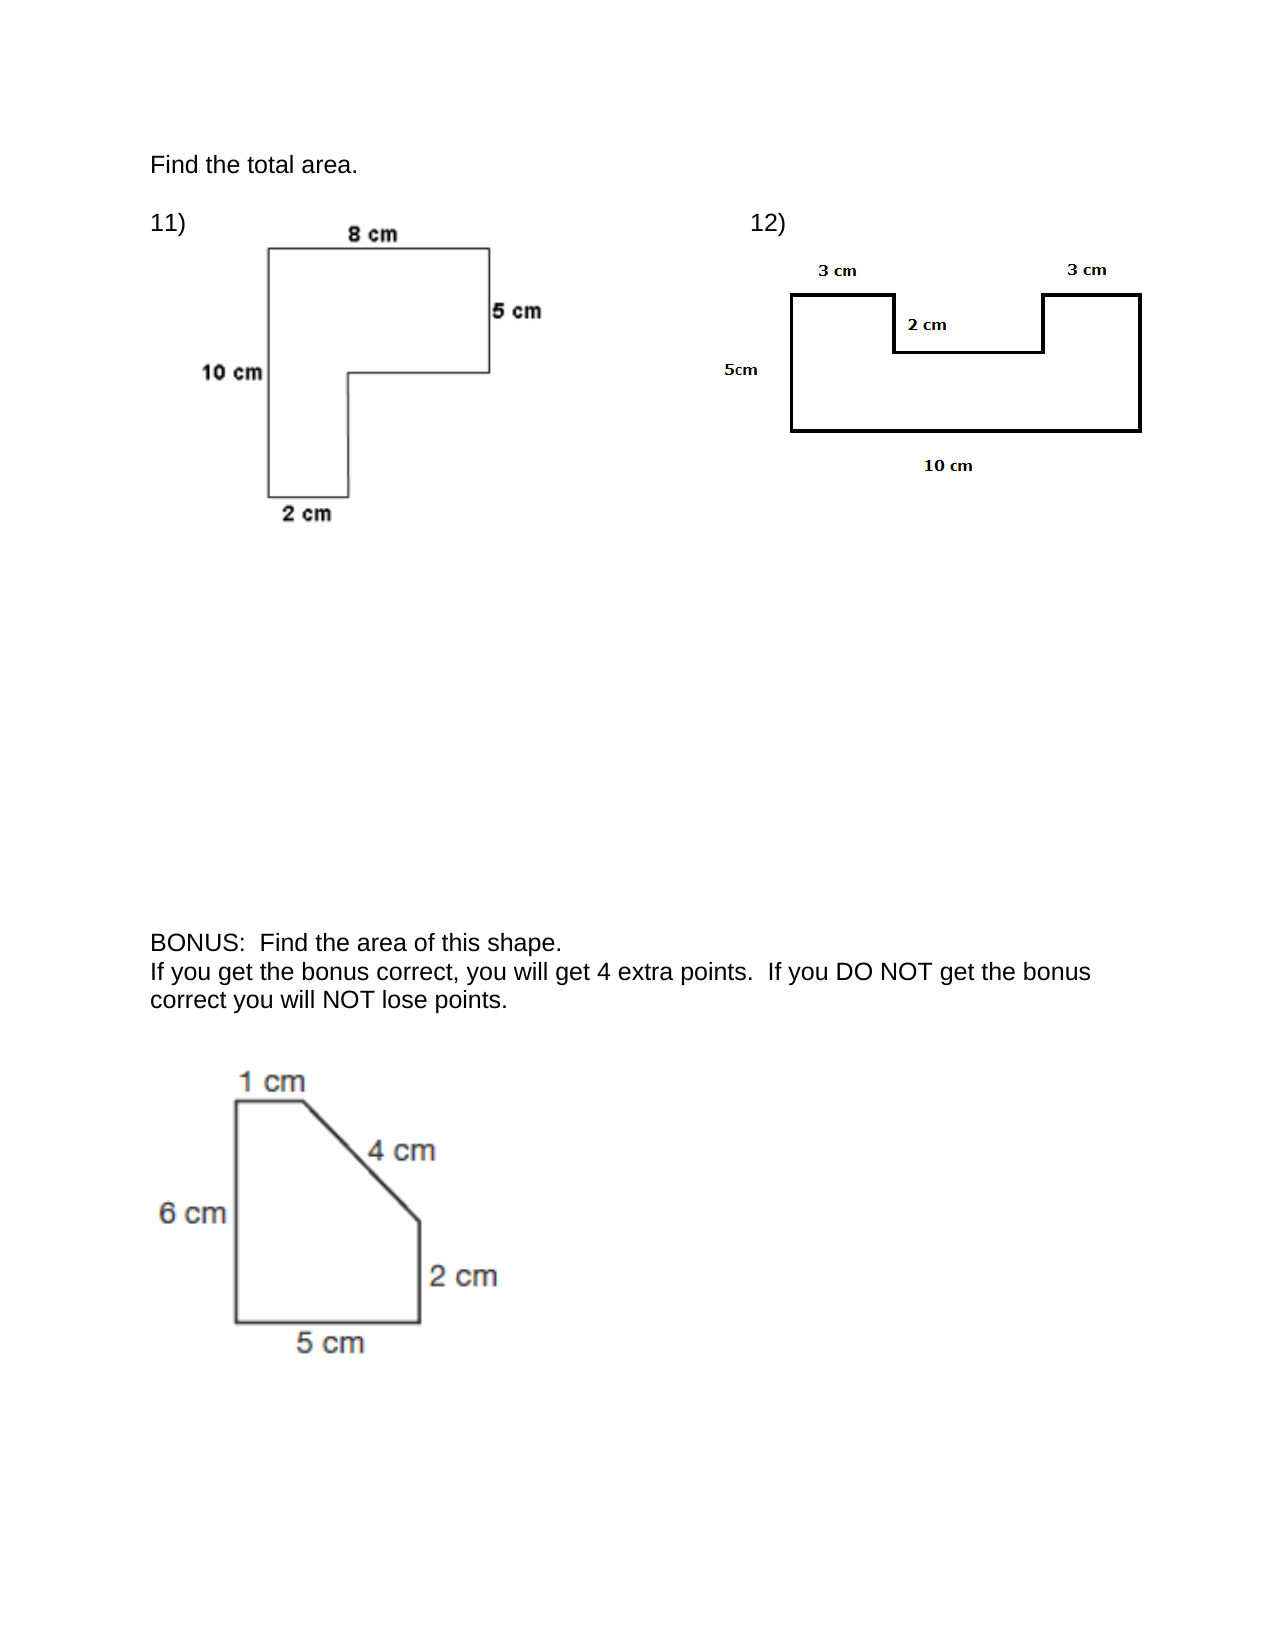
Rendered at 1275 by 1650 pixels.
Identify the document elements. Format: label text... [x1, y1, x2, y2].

text 11) 12) [150, 207, 1125, 236]
picture [196, 222, 544, 526]
picture [150, 1043, 522, 1385]
text BONUS: Find the area of this shape. [150, 928, 1125, 957]
picture [683, 222, 1176, 486]
text Find the total area. [150, 150, 1125, 179]
text If you get the bonus correct, you will get 4 extra points. If you DO NOT get the bonus correct you will NOT lose points. [150, 957, 1125, 1014]
